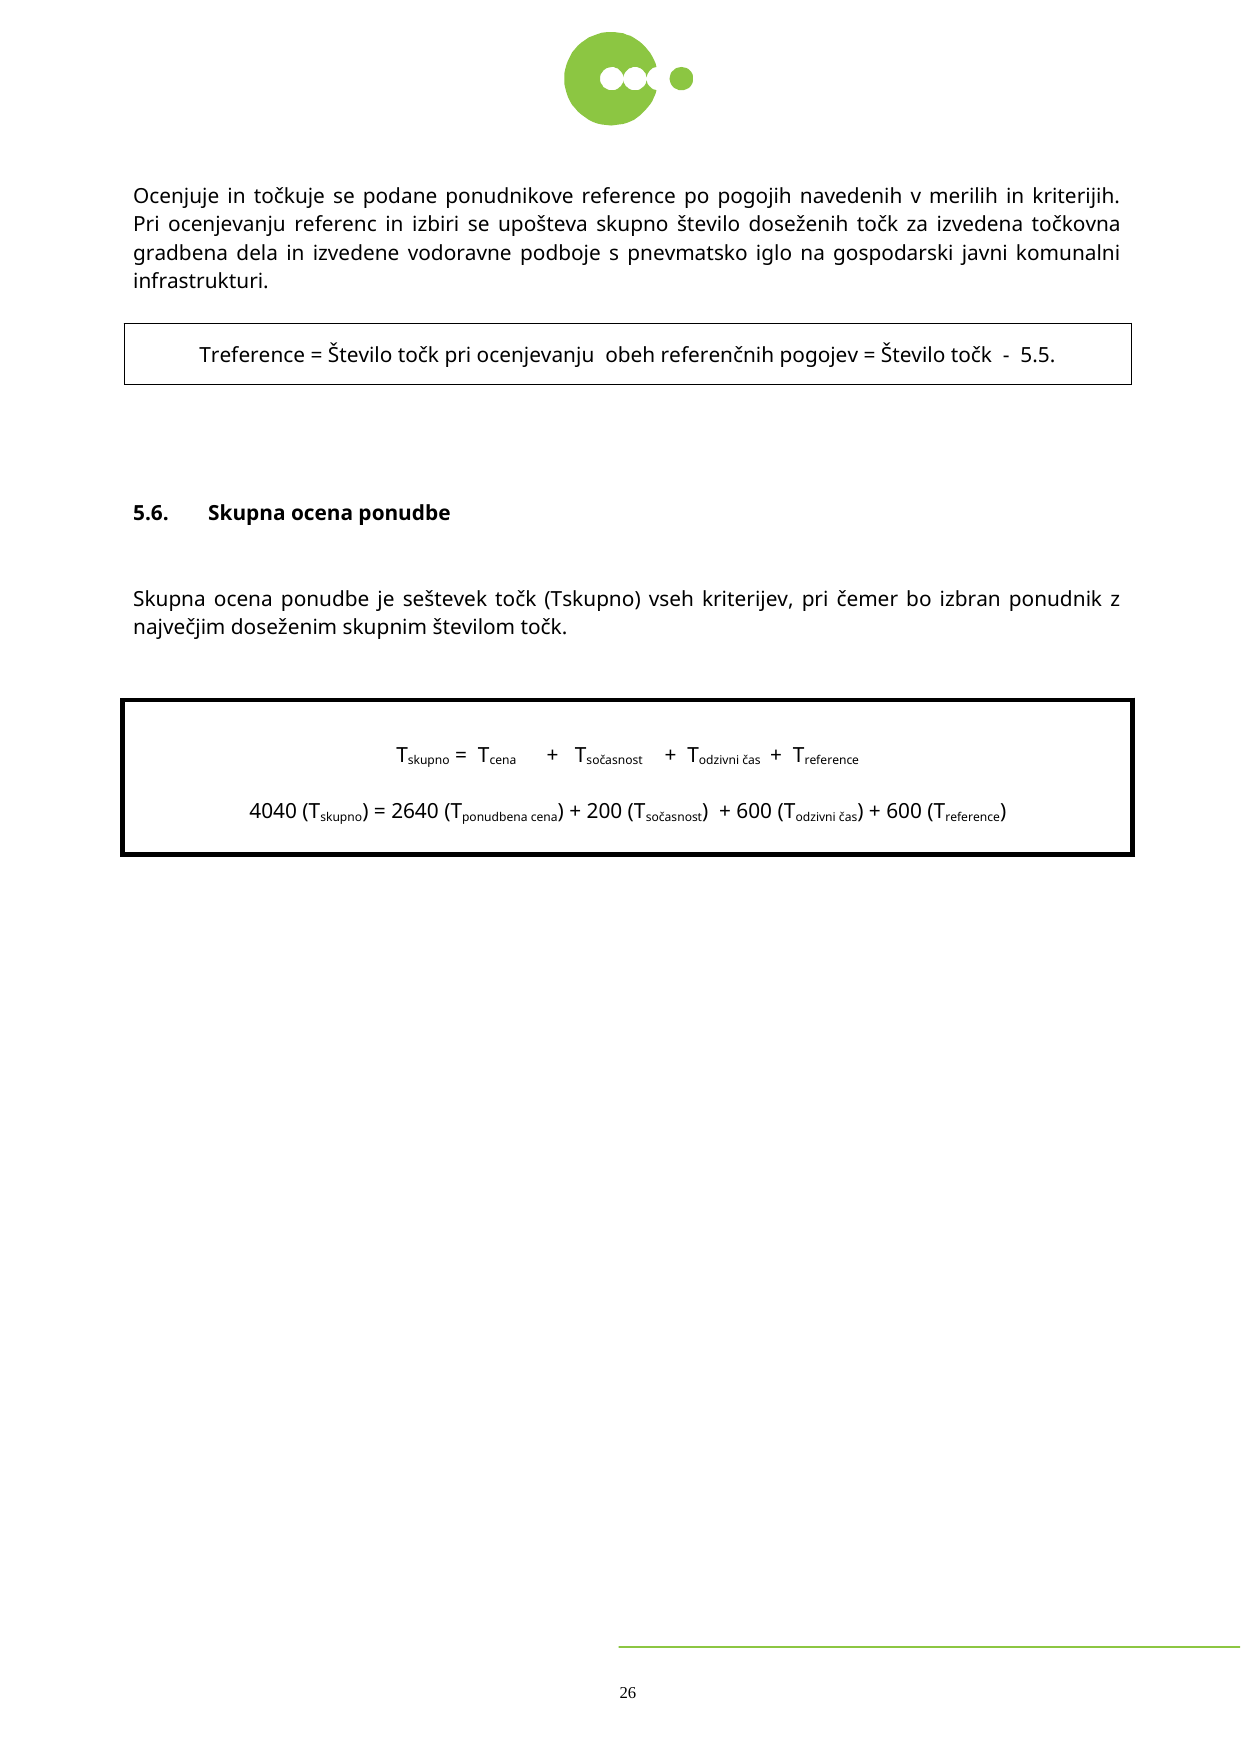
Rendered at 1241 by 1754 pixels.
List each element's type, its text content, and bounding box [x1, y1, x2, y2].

text Ocenjuje in točkuje se podane ponudnikove reference po pogojih navedenih v merilih in kriterijih. Pri ocenjevanju referenc in izbiri se upošteva skupno število doseženih točk za izvedena točkovna gradbena dela in izvedene vodoravne podboje s pnevmatsko iglo na gospodarski javni komunalni infrastrukturi. [133, 181, 1122, 294]
text Skupna ocena ponudbe je seštevek točk (Tskupno) vseh kriterijev, pri čemer bo izbran ponudnik z največjim doseženim skupnim številom točk. [133, 584, 1122, 641]
text 4040 (Tskupno) = 2640 (Tponudbena cena) + 200 (Tsočasnost) + 600 (Todzivni čas) + 600 (Treference) [125, 754, 1130, 852]
text Treference = Število točk pri ocenjevanju obeh referenčnih pogojev = Število točk - 5.5. [125, 324, 1131, 384]
list Skupna ocena ponudbe [133, 498, 1122, 527]
text Tskupno = Tcena + Tsočasnost + Todzivni čas + Treference [125, 702, 1130, 754]
